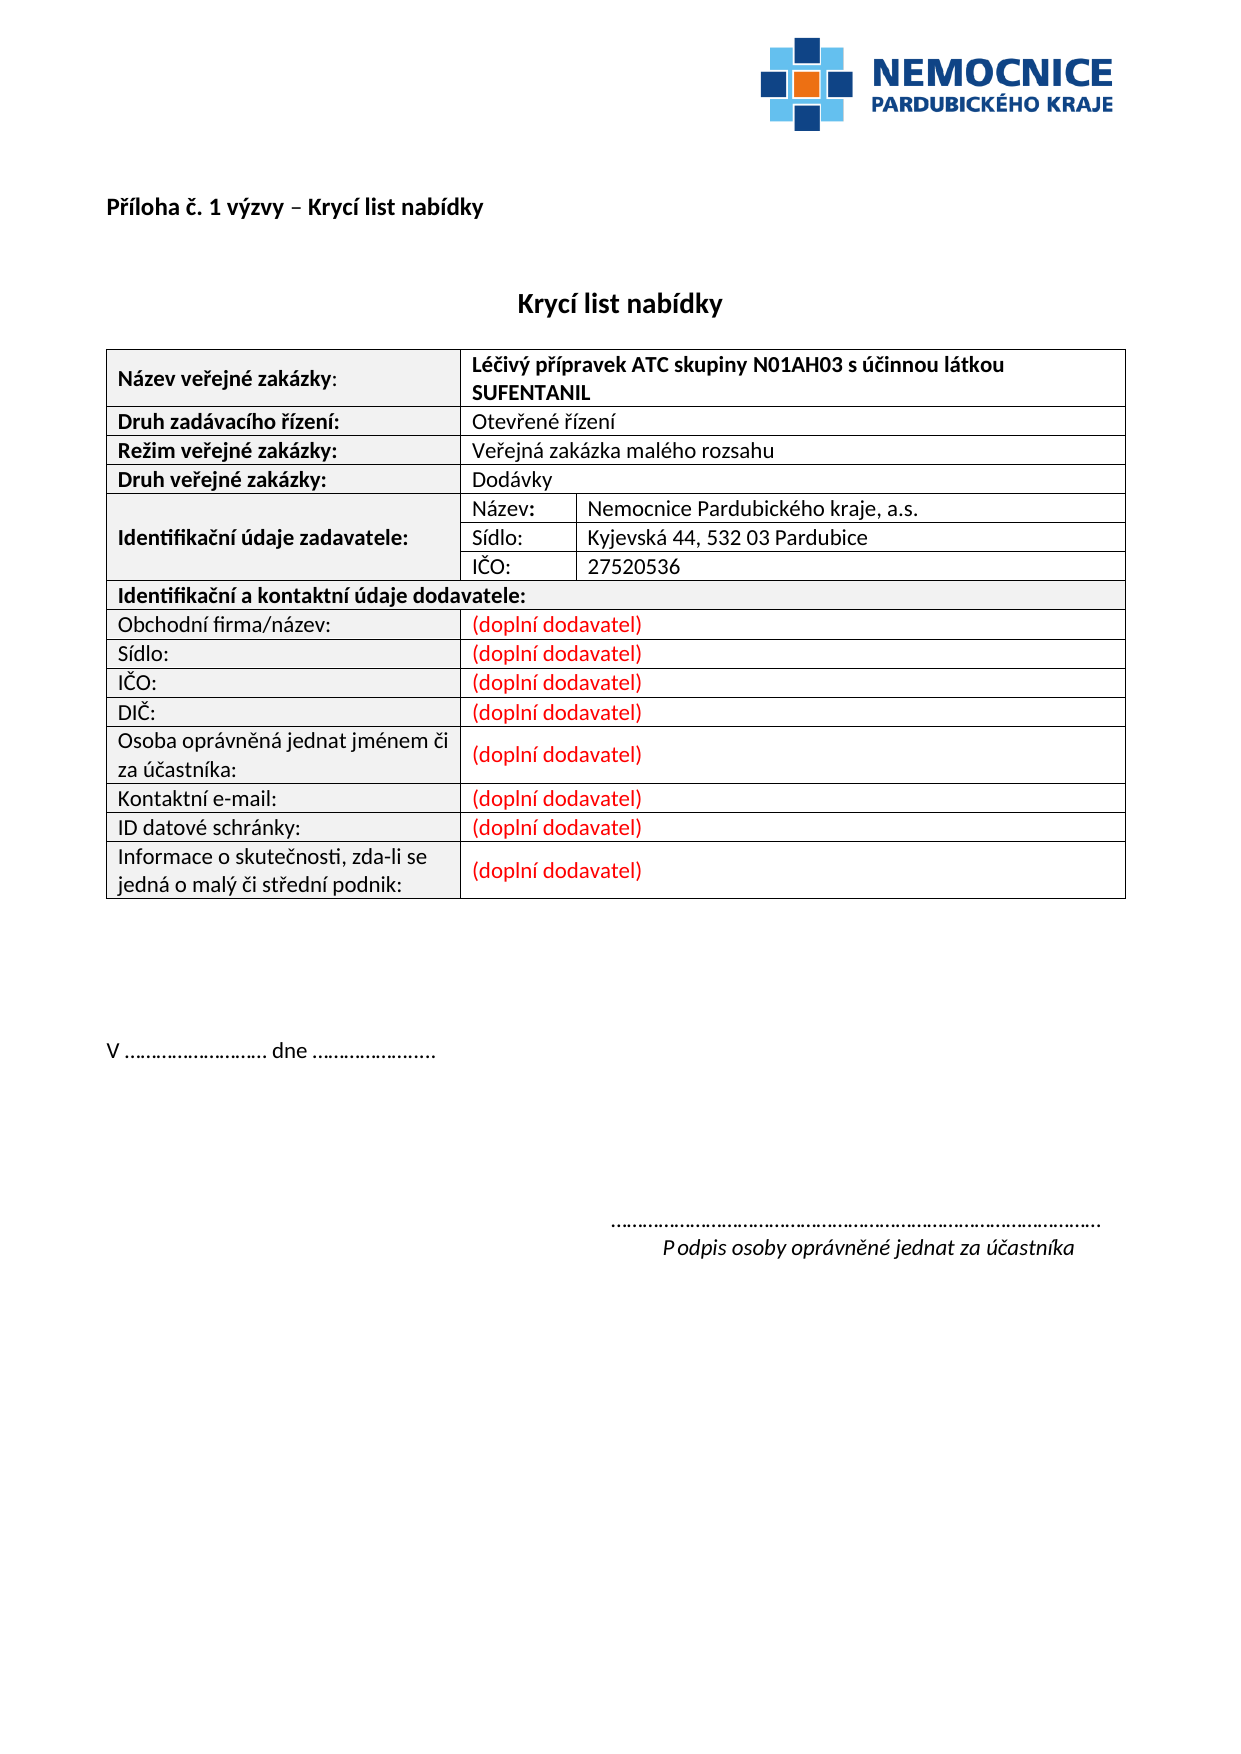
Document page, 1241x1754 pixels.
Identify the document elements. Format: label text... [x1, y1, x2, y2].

table_cell (doplní dodavatel) [461, 640, 1125, 667]
table_cell (doplní dodavatel) [461, 842, 1125, 898]
table_cell Název: [461, 494, 576, 522]
text ………………………………………………………………………………… [106, 1205, 1134, 1233]
text V ……………………… dne ………………..... [106, 1037, 1134, 1064]
table_cell Identifikační a kontaktní údaje dodavatele: [107, 581, 1125, 609]
table_cell Otevřené řízení [461, 407, 1125, 435]
table_cell (doplní dodavatel) [461, 813, 1125, 841]
table_cell Obchodní firma/název: [107, 610, 460, 638]
table_cell Veřejná zakázka malého rozsahu [461, 436, 1125, 464]
table_cell Režim veřejné zakázky: [107, 436, 460, 464]
table_cell DIČ: [107, 698, 460, 726]
table_cell Informace o skutečnosti, zda-li se jedná o malý či střední podnik: [107, 842, 460, 898]
table_cell 27520536 [577, 552, 1125, 580]
table_cell (doplní dodavatel) [461, 610, 1125, 638]
table_cell Druh veřejné zakázky: [107, 465, 460, 493]
table_cell (doplní dodavatel) [461, 784, 1125, 812]
table_cell Nemocnice Pardubického kraje, a.s. [577, 494, 1125, 522]
table_cell Kontaktní e-mail: [107, 784, 460, 812]
table_cell Identifikační údaje zadavatele: [107, 494, 460, 580]
table_cell (doplní dodavatel) [461, 698, 1125, 726]
table_cell IČO: [107, 669, 460, 697]
table_cell Dodávky [461, 465, 1125, 493]
table_header Léčivý přípravek ATC skupiny N01AH03 s účinnou látkou SUFENTANIL [461, 350, 1125, 406]
picture [759, 37, 1113, 132]
table_cell Sídlo: [461, 523, 576, 551]
table_cell Sídlo: [107, 640, 460, 667]
table_cell Osoba oprávněná jednat jménem či za účastníka: [107, 727, 460, 783]
text Krycí list nabídky [106, 285, 1134, 321]
table_cell Kyjevská 44, 532 03 Pardubice [577, 523, 1125, 551]
table_cell (doplní dodavatel) [461, 727, 1125, 783]
table_cell ID datové schránky: [107, 813, 460, 841]
text Příloha č. 1 výzvy – Krycí list nabídky [106, 191, 1134, 222]
table_cell Druh zadávacího řízení: [107, 407, 460, 435]
text Podpis osoby oprávněné jednat za účastníka [106, 1233, 1134, 1261]
table_cell (doplní dodavatel) [461, 669, 1125, 697]
table_header Název veřejné zakázky: [107, 350, 460, 406]
table_cell IČO: [461, 552, 576, 580]
